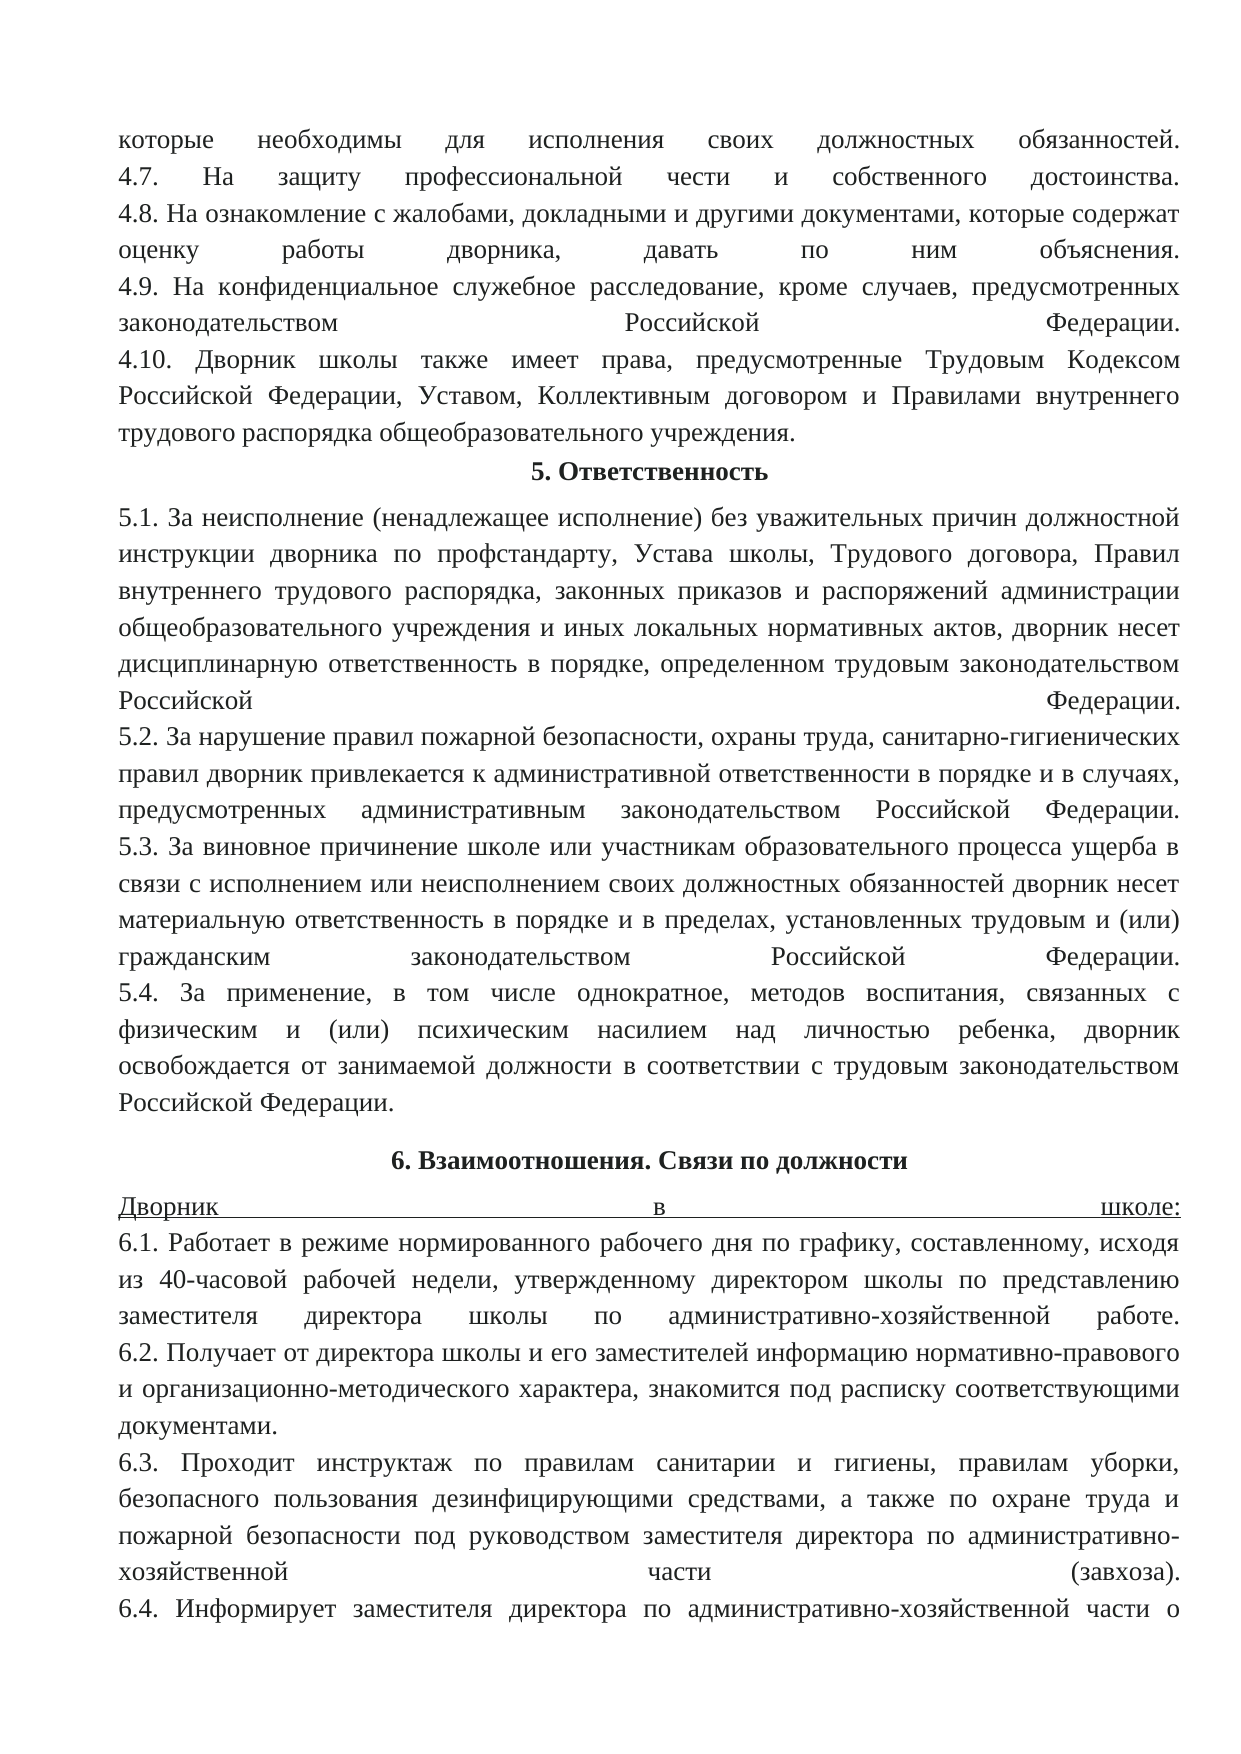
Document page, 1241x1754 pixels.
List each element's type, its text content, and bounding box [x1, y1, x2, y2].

text 5. Ответственность [118, 447, 1181, 486]
text 6. Взаимоотношения. Связи по должности [118, 1136, 1181, 1175]
text 5.1. За неисполнение (ненадлежащее исполнение) без уважительных причин должностной инструкции дворника по профстандарту, Устава школы, Трудового договора, Правил внутреннего трудового распорядка, законных приказов и распоряжений администрации общеобразовательного учреждения и иных локальных нормативных актов, дворник несет дисциплинарную ответственность в порядке, определенном трудовым законодательством Российской Федерации. 5.2. За нарушение правил пожарной безопасности, охраны труда, санитарно-гигиенических правил дворник привлекается к административной ответственности в порядке и в случаях, предусмотренных административным законодательством Российской Федерации. 5.3. За виновное причинение школе или участникам образовательного процесса ущерба в связи с исполнением или неисполнением своих должностных обязанностей дворник несет материальную ответственность в порядке и в пределах, установленных трудовым и (или) гражданским законодательством Российской Федерации. 5.4. За применение, в том числе однократное, методов воспитания, связанных с физическим и (или) психическим насилием над личностью ребенка, дворник освобождается от занимаемой должности в соответствии с трудовым законодательством Российской Федерации. [118, 496, 1181, 1117]
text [118, 118, 1181, 447]
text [118, 1218, 1181, 1623]
